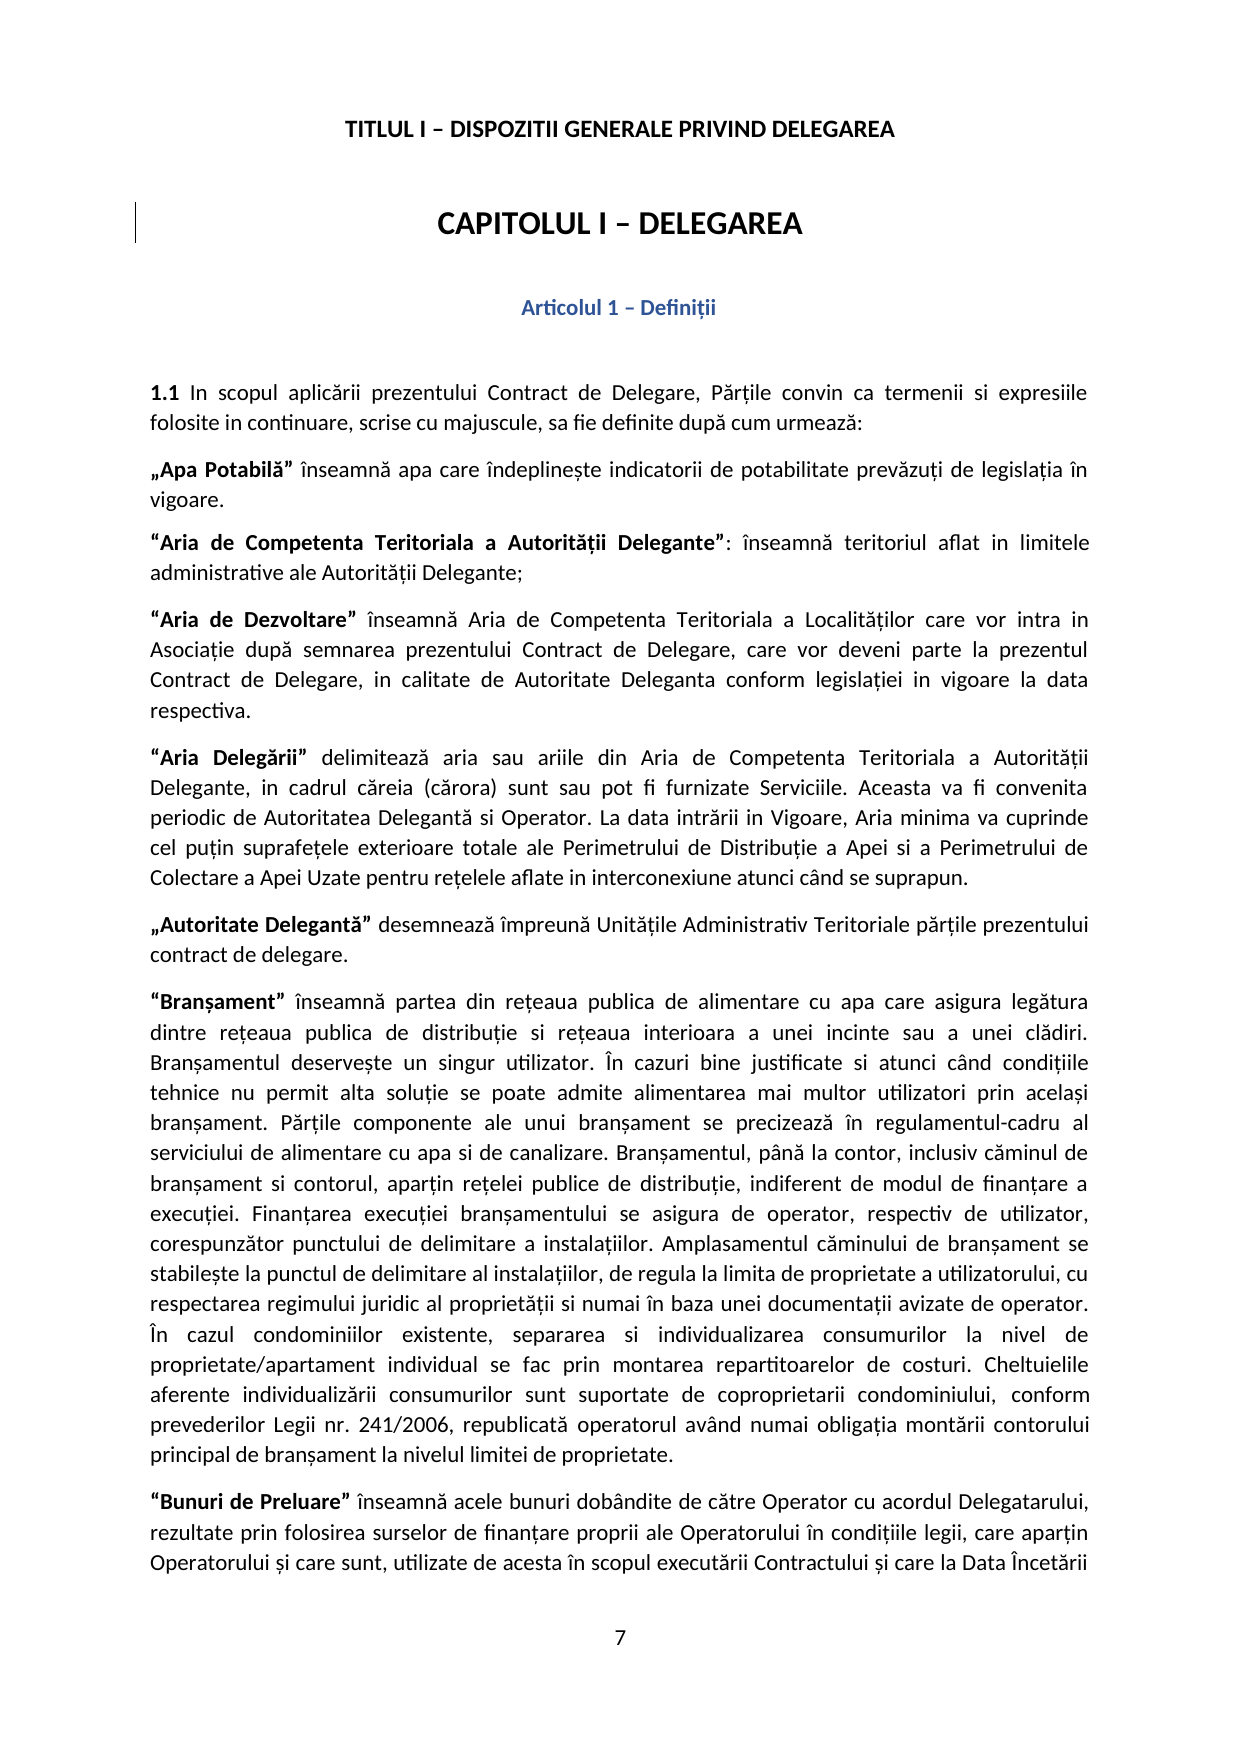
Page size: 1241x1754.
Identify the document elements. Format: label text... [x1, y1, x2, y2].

text “Aria de Dezvoltare” înseamnă Aria de Competenta Teritoriala a Localităților care vor intra in Asociație după semnarea prezentului Contract de Delegare, care vor deveni parte la prezentul Contract de Delegare, in calitate de Autoritate Deleganta conform legislației in vigoare la data respectiva. [150, 605, 1090, 724]
text 1.1 In scopul aplicării prezentului Contract de Delegare, Părțile convin ca termenii si expresiile folosite in continuare, scrise cu majuscule, sa fie definite după cum urmează: [150, 378, 1090, 436]
subtitle TITLUL I – DISPOZITII GENERALE PRIVIND DELEGAREA [150, 114, 1090, 144]
subtitle CAPITOLUL I – DELEGAREA [150, 202, 1090, 242]
text “Aria de Competenta Teritoriala a Autorității Delegante”: înseamnă teritoriul aflat in limitele administrative ale Autorității Delegante; [150, 528, 1090, 586]
text “Branșament” înseamnă partea din rețeaua publica de alimentare cu apa care asigura legătura dintre rețeaua publica de distribuție si rețeaua interioara a unei incinte sau a unei clădiri. Branșamentul deservește un singur utilizator. În cazuri bine justificate si atunci când condițiile tehnice nu permit alta soluție se poate admite alimentarea mai multor utilizatori prin același branșament. Părțile componente ale unui branșament se precizează în regulamentul-cadru al serviciului de alimentare cu apa si de canalizare. Branșamentul, până la contor, inclusiv căminul de branșament si contorul, aparțin rețelei publice de distribuție, indiferent de modul de finanțare a execuției. Finanțarea execuției branșamentului se asigura de operator, respectiv de utilizator, corespunzător punctului de delimitare a instalațiilor. Amplasamentul căminului de branșament se stabilește la punctul de delimitare al instalațiilor, de regula la limita de proprietate a utilizatorului, cu respectarea regimului juridic al proprietății si numai în baza unei documentații avizate de operator. În cazul condominiilor existente, separarea si individualizarea consumurilor la nivel de proprietate/apartament individual se fac prin montarea repartitoarelor de costuri. Cheltuielile aferente individualizării consumurilor sunt suportate de coproprietarii condominiului, conform prevederilor Legii nr. 241/2006, republicată operatorul având numai obligația montării contorului principal de branșament la nivelul limitei de proprietate. [150, 987, 1090, 1468]
text „Apa Potabilă” înseamnă apa care îndeplinește indicatorii de potabilitate prevăzuți de legislația în vigoare. [150, 455, 1090, 513]
subtitle Articolul 1 – Definiții [150, 293, 1087, 321]
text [150, 1487, 1090, 1576]
text “Aria Delegării” delimitează aria sau ariile din Aria de Competenta Teritoriala a Autorității Delegante, in cadrul căreia (cărora) sunt sau pot fi furnizate Serviciile. Aceasta va fi convenita periodic de Autoritatea Delegantă si Operator. La data intrării in Vigoare, Aria minima va cuprinde cel puțin suprafețele exterioare totale ale Perimetrului de Distribuție a Apei si a Perimetrului de Colectare a Apei Uzate pentru rețelele aflate in interconexiune atunci când se suprapun. [150, 743, 1090, 891]
text „Autoritate Delegantă” desemnează împreună Unitățile Administrativ Teritoriale părțile prezentului contract de delegare. [150, 910, 1090, 968]
